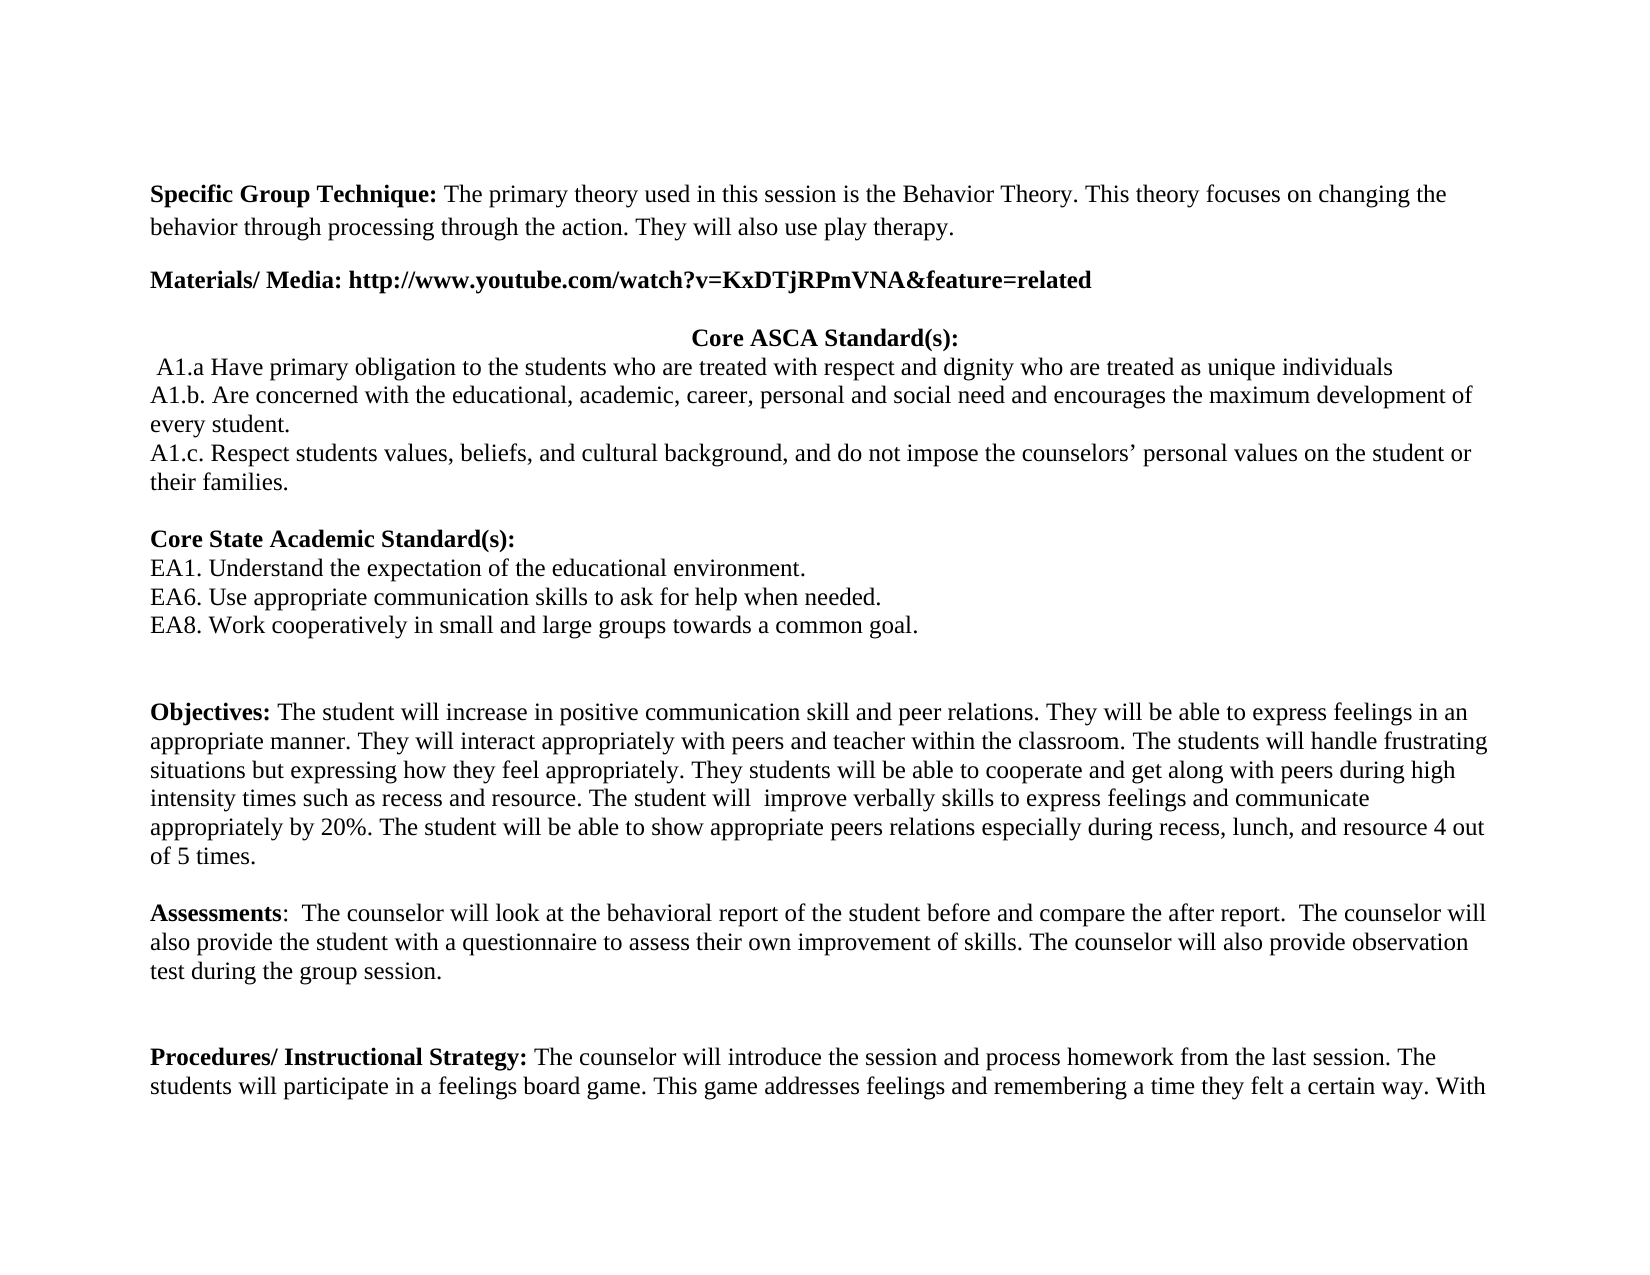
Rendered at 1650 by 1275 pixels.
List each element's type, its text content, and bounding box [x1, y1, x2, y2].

text Materials/ Media: http://www.youtube.com/watch?v=KxDTjRPmVNA&feature=related [150, 266, 1500, 294]
text Objectives: The student will increase in positive communication skill and peer relations. They will be able to express feelings in an appropriate manner. They will interact appropriately with peers and teacher within the classroom. The students will handle frustrating situations but expressing how they feel appropriately. They students will be able to cooperate and get along with peers during high intensity times such as recess and resource. The student will improve verbally skills to express feelings and communicate appropriately by 20%. The student will be able to show appropriate peers relations especially during recess, lunch, and resource 4 out of 5 times. [150, 697, 1500, 870]
text A1.c. Respect students values, beliefs, and cultural background, and do not impose the counselors’ personal values on the student or their families. [150, 438, 1500, 496]
text EA6. Use appropriate communication skills to ask for help when needed. [150, 582, 1500, 611]
text EA1. Understand the expectation of the educational environment. [150, 553, 1500, 582]
text EA8. Work cooperatively in small and large groups towards a common goal. [150, 611, 1500, 639]
text Specific Group Technique: The primary theory used in this session is the Behavior Theory. This theory focuses on changing the behavior through processing through the action. They will also use play therapy. [150, 179, 1500, 241]
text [150, 1042, 1500, 1100]
text Core State Academic Standard(s): [150, 524, 1500, 553]
text A1.b. Are concerned with the educational, academic, career, personal and social need and encourages the maximum development of every student. [150, 381, 1500, 438]
text A1.a Have primary obligation to the students who are treated with respect and dignity who are treated as unique individuals [150, 352, 1500, 381]
text Assessments: The counselor will look at the behavioral report of the student before and compare the after report. The counselor will also provide the student with a questionnaire to assess their own improvement of skills. The counselor will also provide observation test during the group session. [150, 898, 1500, 985]
text Core ASCA Standard(s): [150, 323, 1500, 352]
